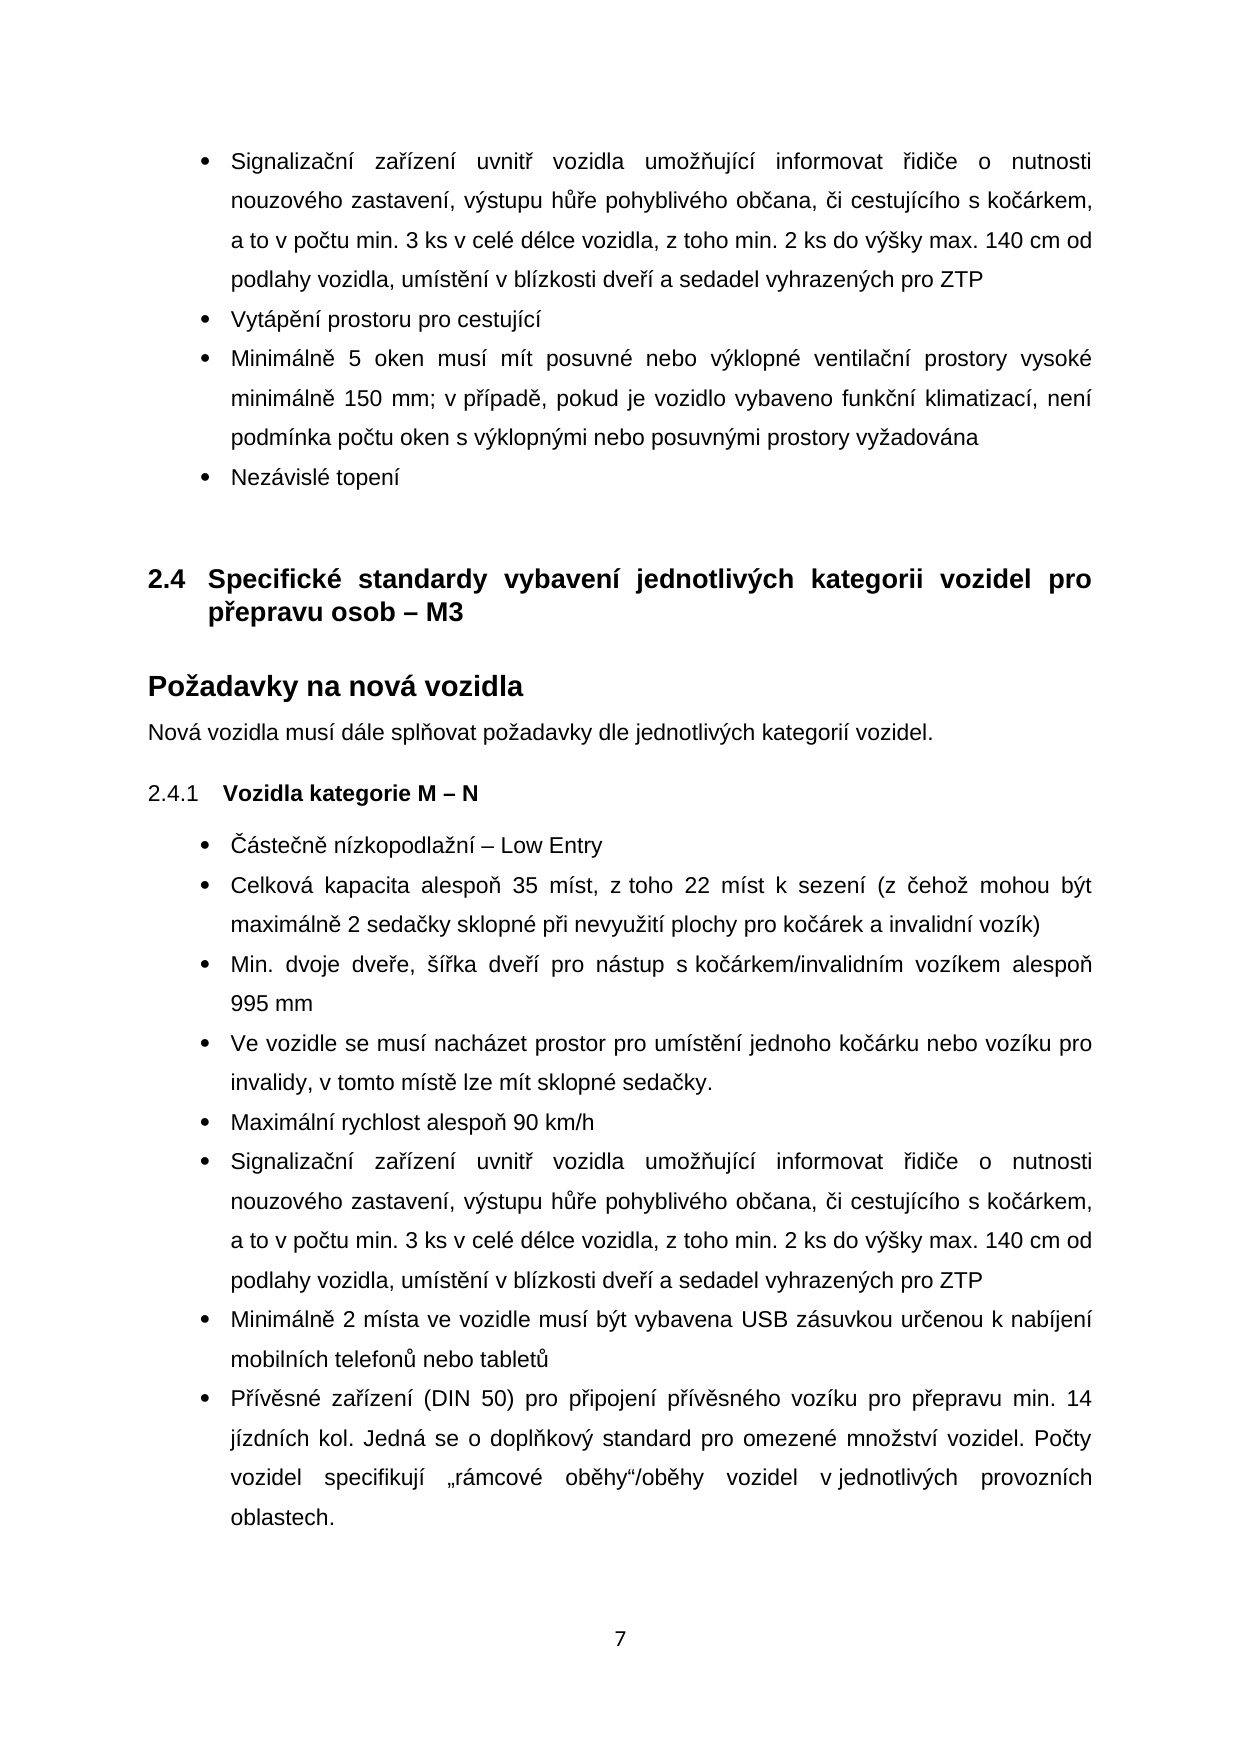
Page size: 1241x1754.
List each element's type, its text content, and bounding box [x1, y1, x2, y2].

list Signalizační zařízení uvnitř vozidla umožňující informovat řidiče o nutnosti nouzového zastavení, výstupu hůře pohyblivého občana, či cestujícího s kočárkem, a to v počtu min. 3 ks v celé délce vozidla, z toho min. 2 ks do výšky max. 140 cm od podlahy vozidla, umístění v blízkosti dveří a sedadel vyhrazených pro ZTP [201, 148, 1093, 292]
list Ve vozidle se musí nacházet prostor pro umístění jednoho kočárku nebo vozíku pro invalidy, v tomto místě lze mít sklopné sedačky. [201, 1030, 1093, 1096]
list Přívěsné zařízení (DIN 50) pro připojení přívěsného vozíku pro přepravu min. 14 jízdních kol. Jedná se o doplňkový standard pro omezené množství vozidel. Počty vozidel specifikují „rámcové oběhy“/oběhy vozidel v jednotlivých provozních oblastech. [201, 1385, 1093, 1530]
text Požadavky na nová vozidla [148, 669, 1093, 702]
list Částečně nízkopodlažní – Low Entry [201, 832, 1093, 859]
list Minimálně 2 místa ve vozidle musí být vybavena USB zásuvkou určenou k nabíjení mobilních telefonů nebo tabletů [201, 1306, 1093, 1372]
list Minimálně 5 oken musí mít posuvné nebo výklopné ventilační prostory vysoké minimálně 150 mm; v případě, pokud je vozidlo vybaveno funkční klimatizací, není podmínka počtu oken s výklopnými nebo posuvnými prostory vyžadována [201, 345, 1093, 450]
subtitle Vozidla kategorie M – N [148, 779, 1093, 806]
text Nová vozidla musí dále splňovat požadavky dle jednotlivých kategorií vozidel. [148, 719, 1093, 746]
list Signalizační zařízení uvnitř vozidla umožňující informovat řidiče o nutnosti nouzového zastavení, výstupu hůře pohyblivého občana, či cestujícího s kočárkem, a to v počtu min. 3 ks v celé délce vozidla, z toho min. 2 ks do výšky max. 140 cm od podlahy vozidla, umístění v blízkosti dveří a sedadel vyhrazených pro ZTP [201, 1148, 1093, 1293]
list Vytápění prostoru pro cestující [201, 306, 1093, 332]
list Min. dvoje dveře, šířka dveří pro nástup s kočárkem/invalidním vozíkem alespoň 995 mm [201, 951, 1093, 1017]
list Celková kapacita alespoň 35 míst, z toho 22 míst k sezení (z čehož mohou být maximálně 2 sedačky sklopné při nevyužití plochy pro kočárek a invalidní vozík) [201, 872, 1093, 938]
list Nezávislé topení [201, 463, 1093, 490]
list Maximální rychlost alespoň 90 km/h [201, 1109, 1093, 1135]
subtitle Specifické standardy vybavení jednotlivých kategorii vozidel pro přepravu osob – M3 [148, 563, 1093, 628]
